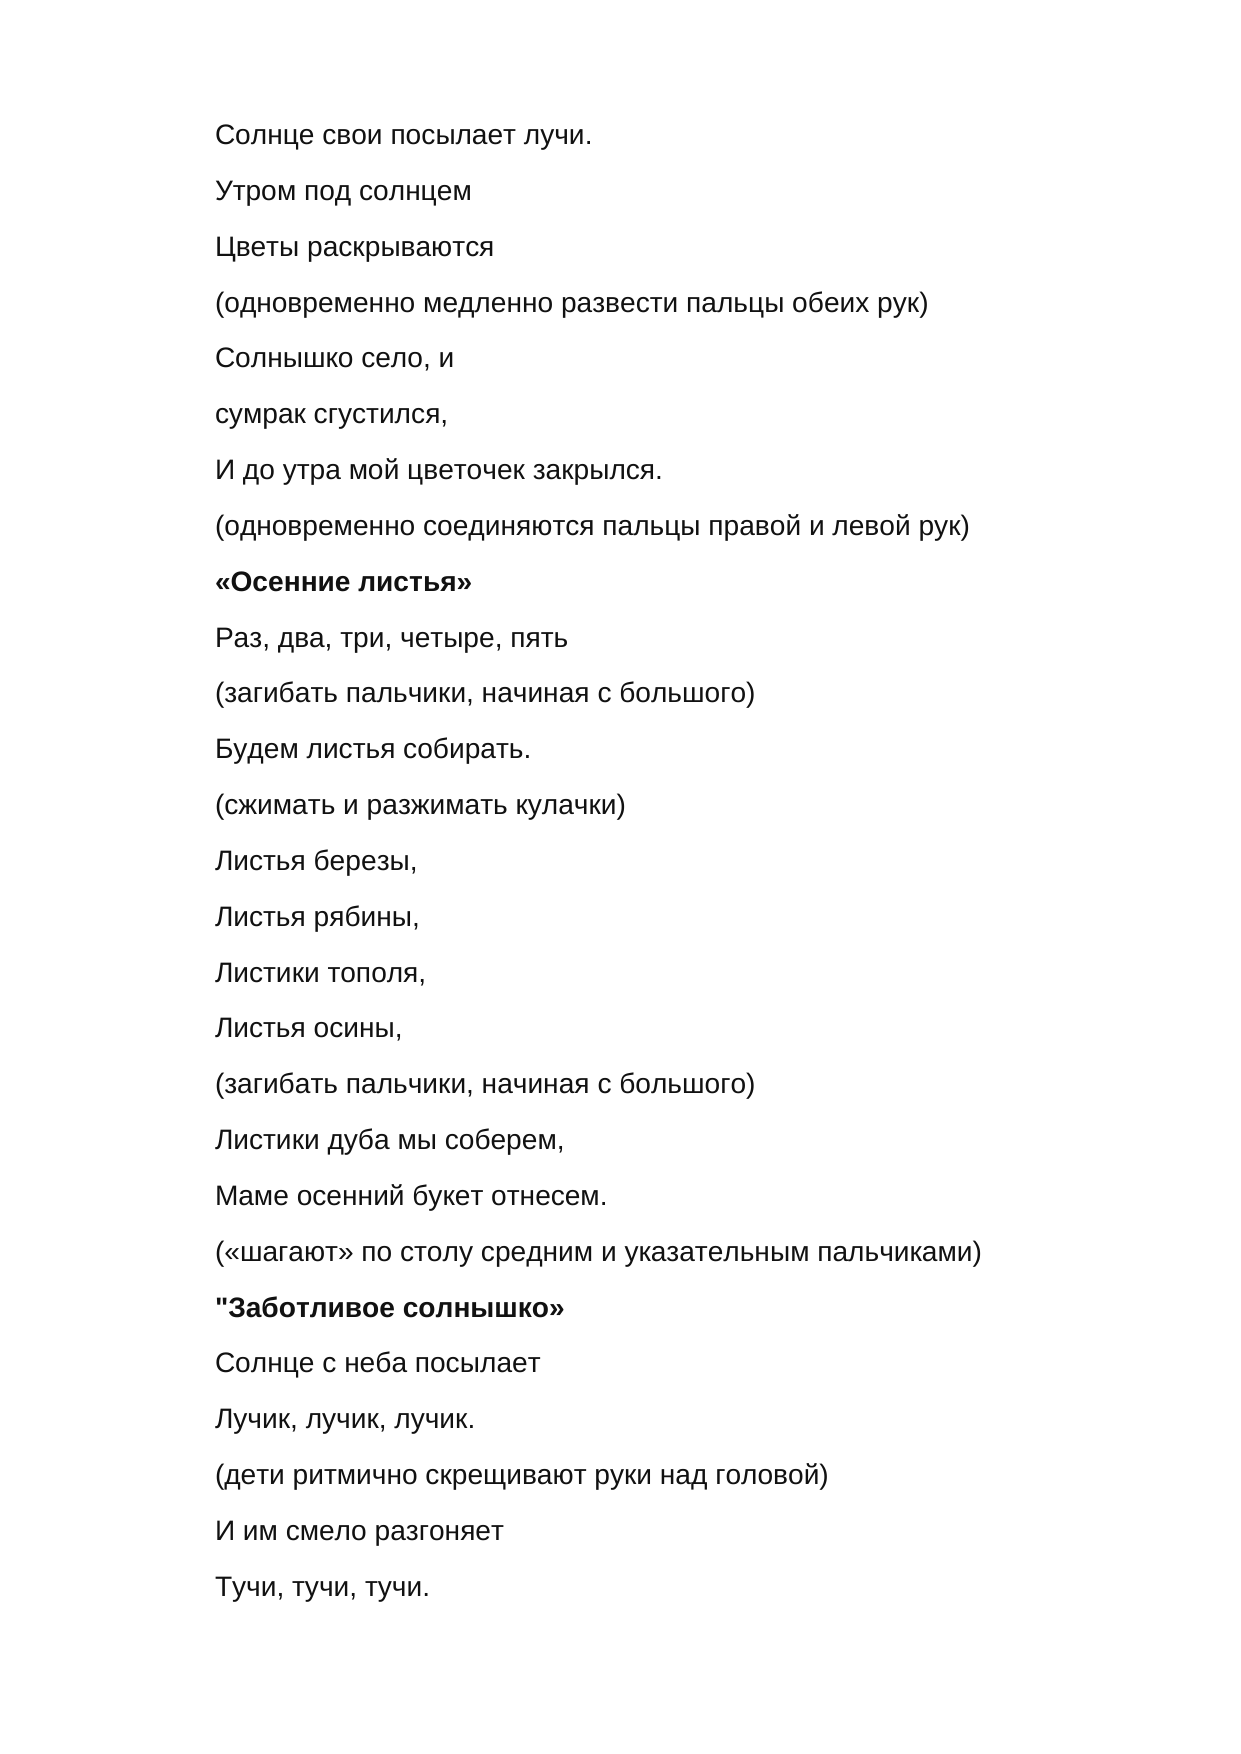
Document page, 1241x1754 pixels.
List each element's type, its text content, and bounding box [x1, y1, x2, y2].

text сумрак сгустился, [177, 397, 1152, 430]
text Будем листья собирать. [177, 732, 1152, 765]
text И до утра мой цветочек закрылся. [177, 453, 1152, 486]
text (сжимать и разжимать кулачки) [177, 788, 1152, 821]
text Солнце свои посылает лучи. [177, 118, 1152, 151]
text (загибать пальчики, начиная с большого) [177, 1067, 1152, 1100]
text Солнышко село, и [177, 341, 1152, 374]
text Тучи, тучи, тучи. [177, 1570, 1152, 1602]
text (одновременно медленно развести пальцы обеих рук) [177, 286, 1152, 318]
text Раз, два, три, четыре, пять [177, 621, 1152, 653]
text Листья березы, [177, 844, 1152, 876]
text Листья осины, [177, 1011, 1152, 1044]
text (дети ритмично скрещивают руки над головой) [177, 1458, 1152, 1491]
text Маме осенний букет отнесем. [177, 1179, 1152, 1211]
text «Осенние листья» [177, 565, 1152, 597]
text («шагают» по столу средним и указательным пальчиками) [177, 1235, 1152, 1267]
text Листики дуба мы соберем, [177, 1123, 1152, 1156]
text Цветы раскрываются [177, 230, 1152, 262]
text Солнце с неба посылает [177, 1346, 1152, 1379]
text Лучик, лучик, лучик. [177, 1402, 1152, 1435]
text "Заботливое солнышко» [177, 1291, 1152, 1323]
text Листики тополя, [177, 956, 1152, 988]
text (одновременно соединяются пальцы правой и левой рук) [177, 509, 1152, 541]
text (загибать пальчики, начиная с большого) [177, 676, 1152, 709]
text Листья рябины, [177, 900, 1152, 932]
text И им смело разгоняет [177, 1514, 1152, 1546]
text Утром под солнцем [177, 174, 1152, 206]
